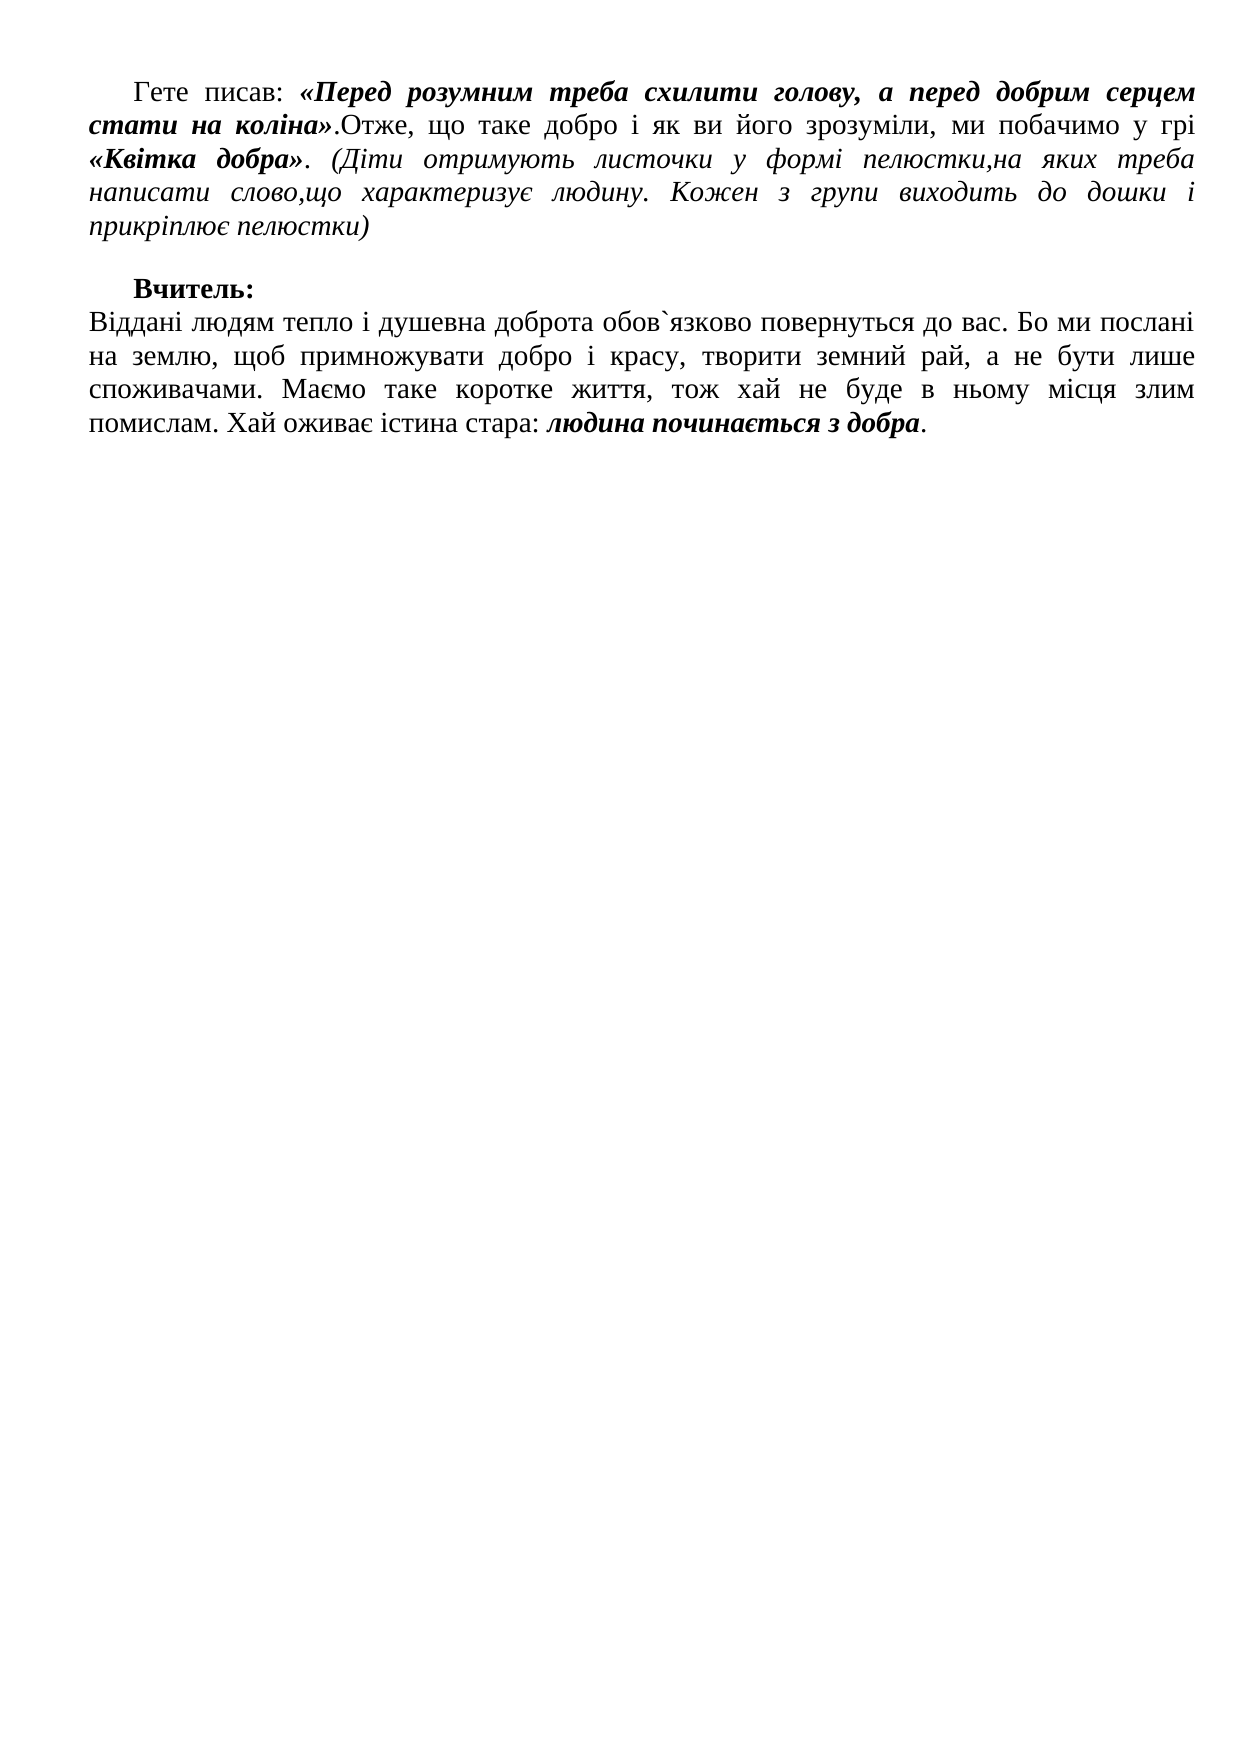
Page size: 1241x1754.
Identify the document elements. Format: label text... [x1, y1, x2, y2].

text Гете писав: «Перед розумним треба схилити голову, а перед добрим серцем стати на коліна».Отже, що таке добро і як ви його зрозуміли, ми побачимо у грі «Квітка добра». (Діти отримують листочки у формі пелюстки,на яких треба написати слово,що характеризує людину. Кожен з групи виходить до дошки і прикріплює пелюстки) [89, 74, 1196, 242]
text Вчитель: Віддані людям тепло і душевна доброта обов`язково повернуться до вас. Бо ми послані на землю, щоб примножувати добро і красу, творити земний рай, а не бути лише споживачами. Маємо таке коротке життя, тож хай не буде в ньому місця злим помислам. Хай оживає істина стара: людина починається з добра. [89, 271, 1196, 438]
